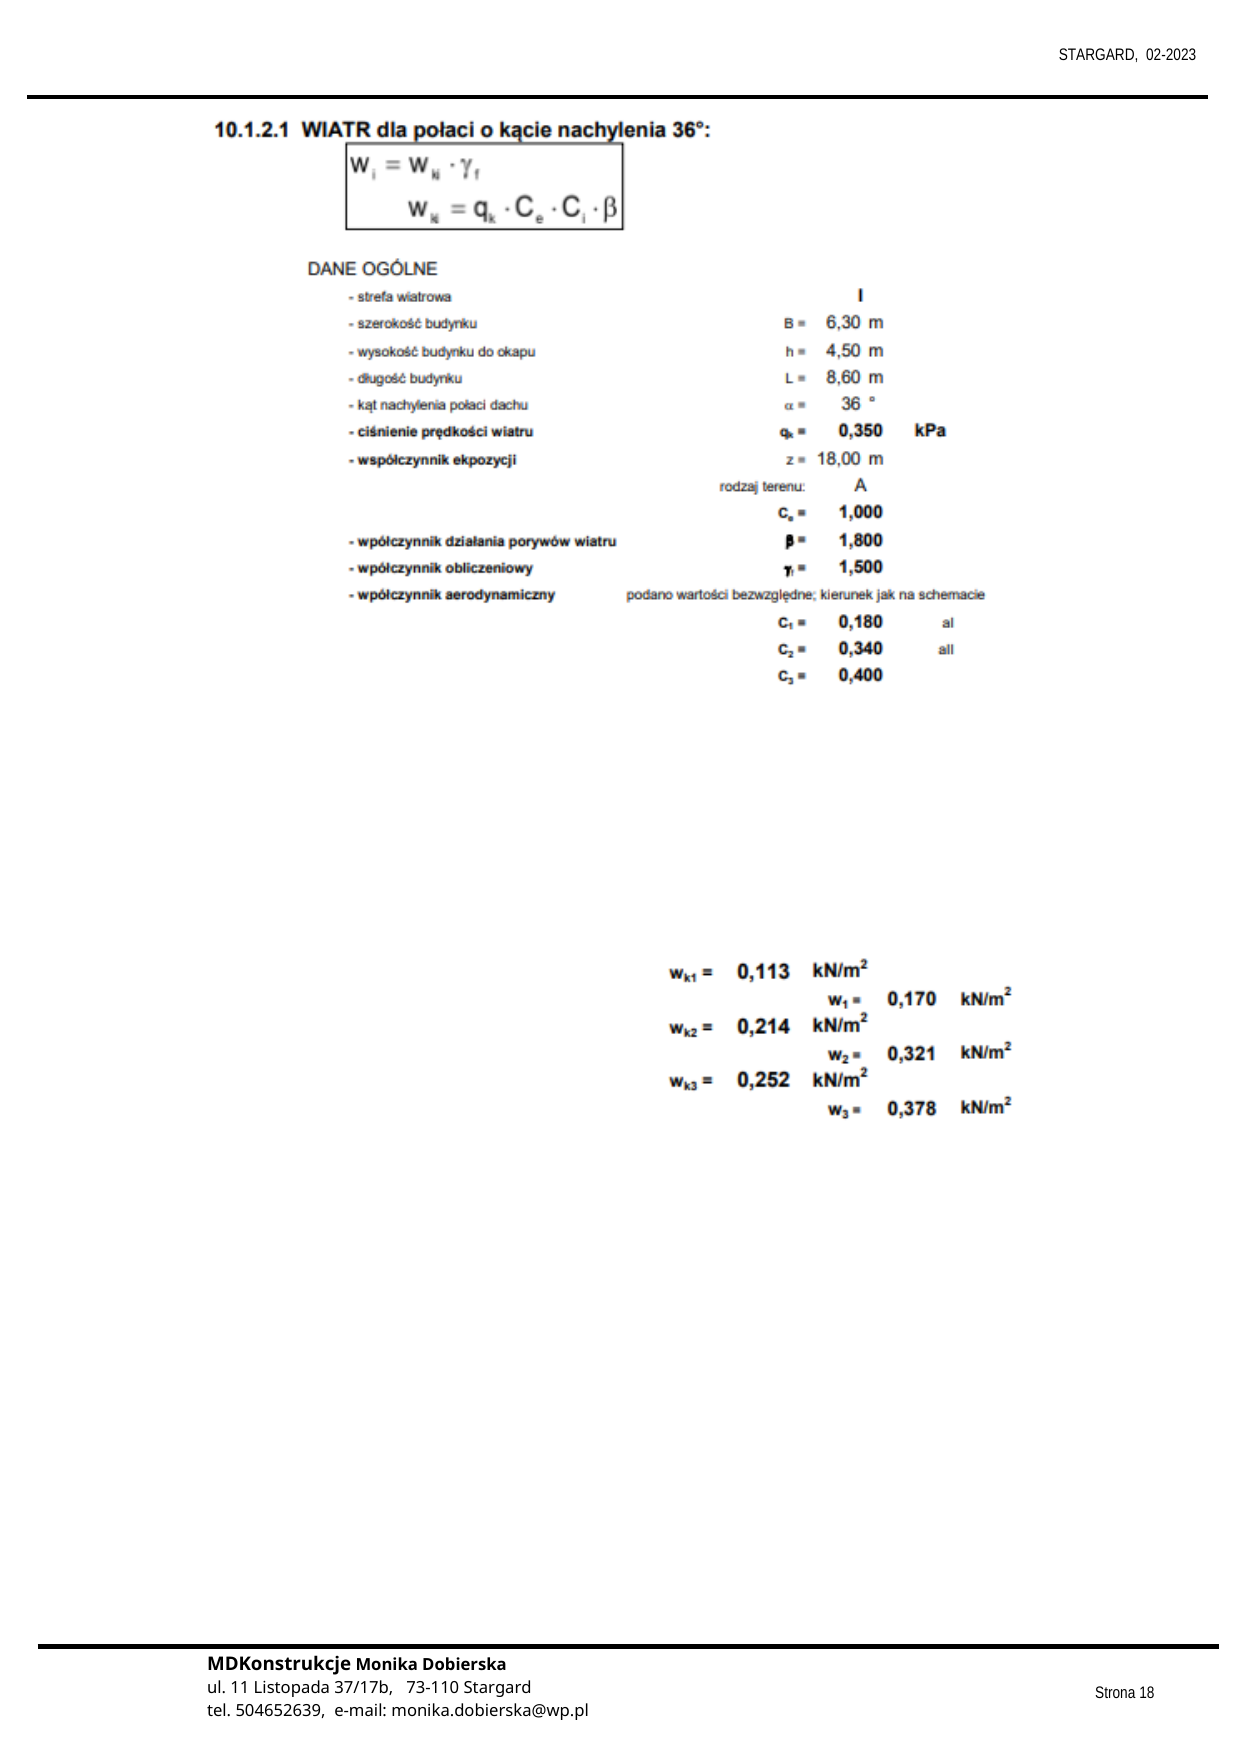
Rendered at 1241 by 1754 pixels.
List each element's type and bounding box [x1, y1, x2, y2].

picture [206, 115, 1078, 1162]
